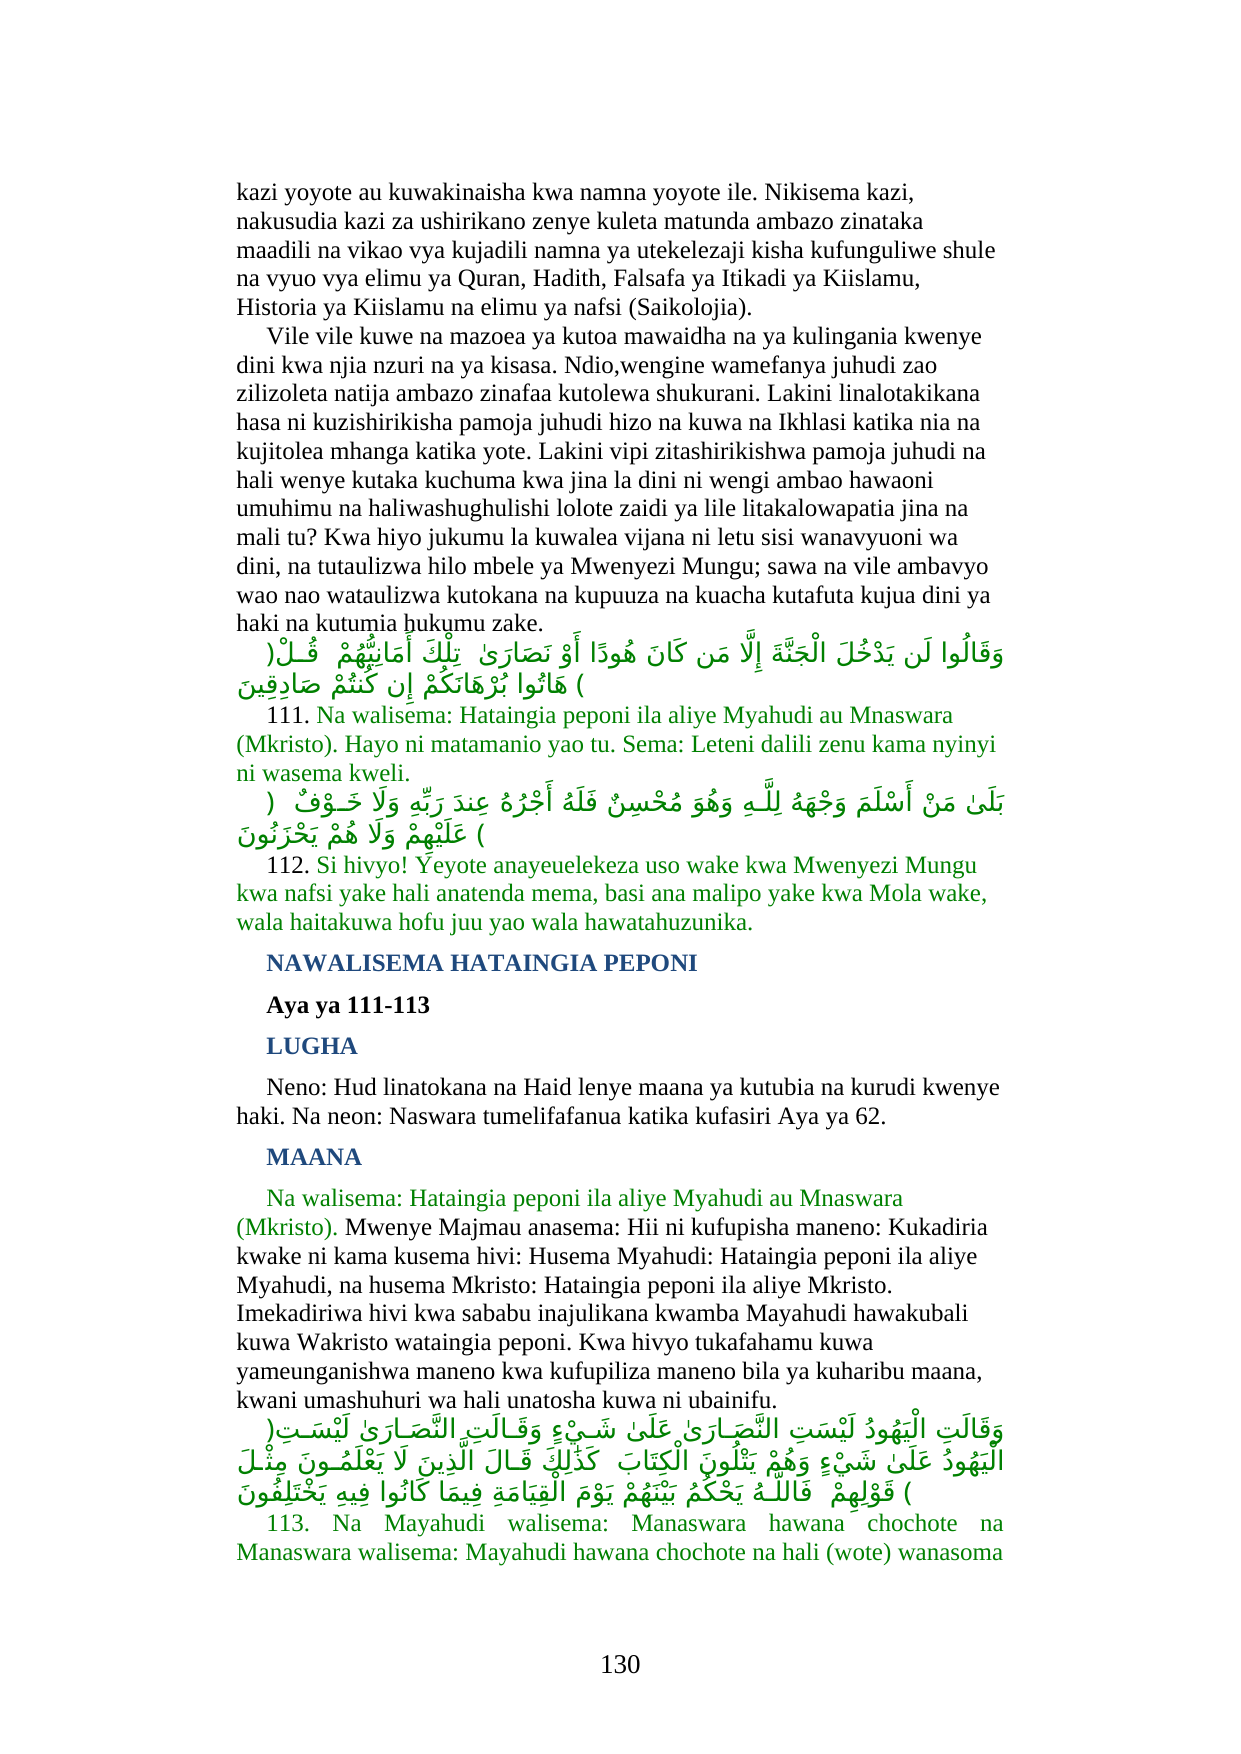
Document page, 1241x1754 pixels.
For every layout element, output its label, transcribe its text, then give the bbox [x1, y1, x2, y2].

text Neno: Hud linatokana na Haid lenye maana ya kutubia na kurudi kwenye haki. Na neon: Naswara tumelifafanua katika kufasiri Aya ya 62. [236, 1072, 1004, 1130]
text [236, 1508, 1004, 1566]
text ﴿وَقَالَتِ الْيَهُودُ لَيْسَتِ النَّصَارَىٰ عَلَىٰ شَيْءٍ وَقَالَتِ النَّصَارَىٰ لَيْسَتِ الْيَهُودُ عَلَىٰ شَيْءٍ وَهُمْ يَتْلُونَ الْكِتَابَ كَذَٰلِكَ قَالَ الَّذِينَ لَا يَعْلَمُونَ مِثْلَ قَوْلِهِمْ فَاللَّـهُ يَحْكُمُ بَيْنَهُمْ يَوْمَ الْقِيَامَةِ فِيمَا كَانُوا فِيهِ يَخْتَلِفُونَ ﴾ [236, 1413, 1004, 1508]
text ﴿وَقَالُوا لَن يَدْخُلَ الْجَنَّةَ إِلَّا مَن كَانَ هُودًا أَوْ نَصَارَىٰ تِلْكَ أَمَانِيُّهُمْ قُلْ هَاتُوا بُرْهَانَكُمْ إِن كُنتُمْ صَادِقِينَ ﴾ [236, 637, 1004, 700]
text Na walisema: Hataingia peponi ila aliye Myahudi au Mnaswara (Mkristo). Mwenye Majmau anasema: Hii ni kufupisha maneno: Kukadiria kwake ni kama kusema hivi: Husema Myahudi: Hataingia peponi ila aliye Myahudi, na husema Mkristo: Hataingia peponi ila aliye Mkristo. Imekadiriwa hivi kwa sababu inajulikana kwamba Mayahudi hawakubali kuwa Wakristo wataingia peponi. Kwa hivyo tukafahamu kuwa yameunganishwa maneno kwa kufupiliza maneno bila ya kuharibu maana, kwani umashuhuri wa hali unatosha kuwa ni ubainifu. [236, 1183, 1004, 1413]
text 111. Na walisema: Hataingia peponi ila aliye Myahudi au Mnaswara (Mkristo). Hayo ni matamanio yao tu. Sema: Leteni dalili zenu kama nyinyi ni wasema kweli. [236, 700, 1004, 787]
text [236, 177, 1004, 321]
text Vile vile kuwe na mazoea ya kutoa mawaidha na ya kulingania kwenye dini kwa njia nzuri na ya kisasa. Ndio,wengine wamefanya juhudi zao zilizoleta natija ambazo zinafaa kutolewa shukurani. Lakini linalotakikana hasa ni kuzishirikisha pamoja juhudi hizo na kuwa na Ikhlasi katika nia na kujitolea mhanga katika yote. Lakini vipi zitashirikishwa pamoja juhudi na hali wenye kutaka kuchuma kwa jina la dini ni wengi ambao hawaoni umuhimu na haliwashughulishi lolote zaidi ya lile litakalowapatia jina na mali tu? Kwa hiyo jukumu la kuwalea vijana ni letu sisi wanavyuoni wa dini, na tutaulizwa hilo mbele ya Mwenyezi Mungu; sawa na vile ambavyo wao nao wataulizwa kutokana na kupuuza na kuacha kutafuta kujua dini ya haki na kutumia hukumu zake. [236, 321, 1004, 637]
text Aya ya 111-113 [236, 990, 1004, 1018]
subtitle LUGHA [236, 1031, 1004, 1060]
subtitle MAANA [236, 1142, 1004, 1171]
text ﴿ بَلَىٰ مَنْ أَسْلَمَ وَجْهَهُ لِلَّـهِ وَهُوَ مُحْسِنٌ فَلَهُ أَجْرُهُ عِندَ رَبِّهِ وَلَا خَوْفٌ عَلَيْهِمْ وَلَا هُمْ يَحْزَنُونَ ﴾ [236, 787, 1004, 850]
text 112. Si hivyo! Yeyote anayeuelekeza uso wake kwa Mwenyezi Mungu kwa nafsi yake hali anatenda mema, basi ana malipo yake kwa Mola wake, wala haitakuwa hofu juu yao wala hawatahuzunika. [236, 850, 1004, 936]
subtitle NAWALISEMA HATAINGIA PEPONI [236, 948, 1004, 977]
